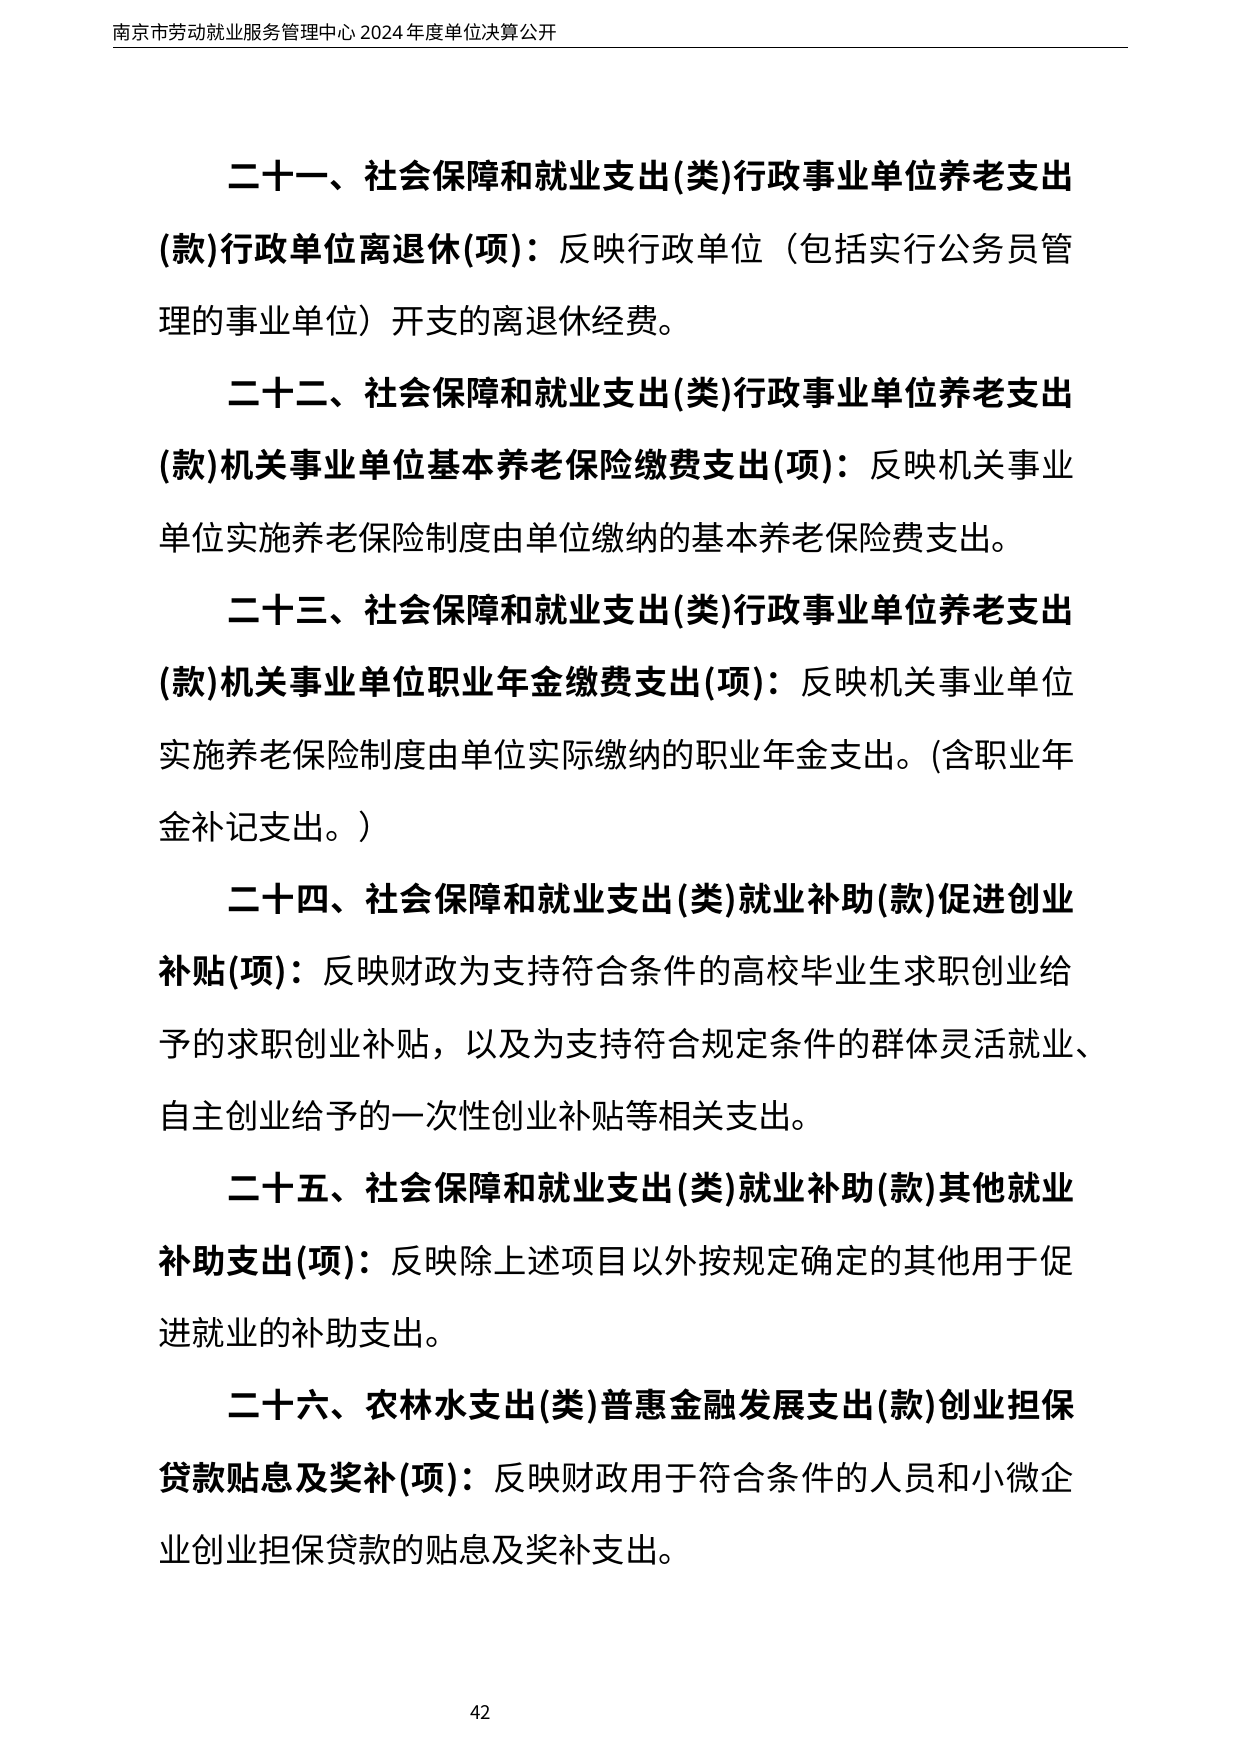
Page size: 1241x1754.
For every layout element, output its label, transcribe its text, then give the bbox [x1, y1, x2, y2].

text 二十三、社会保障和就业支出(类)行政事业单位养老支出(款)机关事业单位职业年金缴费支出(项)：反映机关事业单位实施养老保险制度由单位实际缴纳的职业年金支出。(含职业年金补记支出。） [158, 584, 1075, 849]
text 二十四、社会保障和就业支出(类)就业补助(款)促进创业补贴(项)：反映财政为支持符合条件的高校毕业生求职创业给予的求职创业补贴，以及为支持符合规定条件的群体灵活就业、自主创业给予的一次性创业补贴等相关支出。 [158, 873, 1075, 1138]
text 二十六、农林水支出(类)普惠金融发展支出(款)创业担保贷款贴息及奖补(项)：反映财政用于符合条件的人员和小微企业创业担保贷款的贴息及奖补支出。 [158, 1379, 1075, 1572]
text 二十五、社会保障和就业支出(类)就业补助(款)其他就业补助支出(项)：反映除上述项目以外按规定确定的其他用于促进就业的补助支出。 [158, 1162, 1075, 1355]
text 二十二、社会保障和就业支出(类)行政事业单位养老支出(款)机关事业单位基本养老保险缴费支出(项)：反映机关事业单位实施养老保险制度由单位缴纳的基本养老保险费支出。 [158, 367, 1075, 560]
text 二十一、社会保障和就业支出(类)行政事业单位养老支出(款)行政单位离退休(项)：反映行政单位（包括实行公务员管理的事业单位）开支的离退休经费。 [158, 150, 1075, 343]
